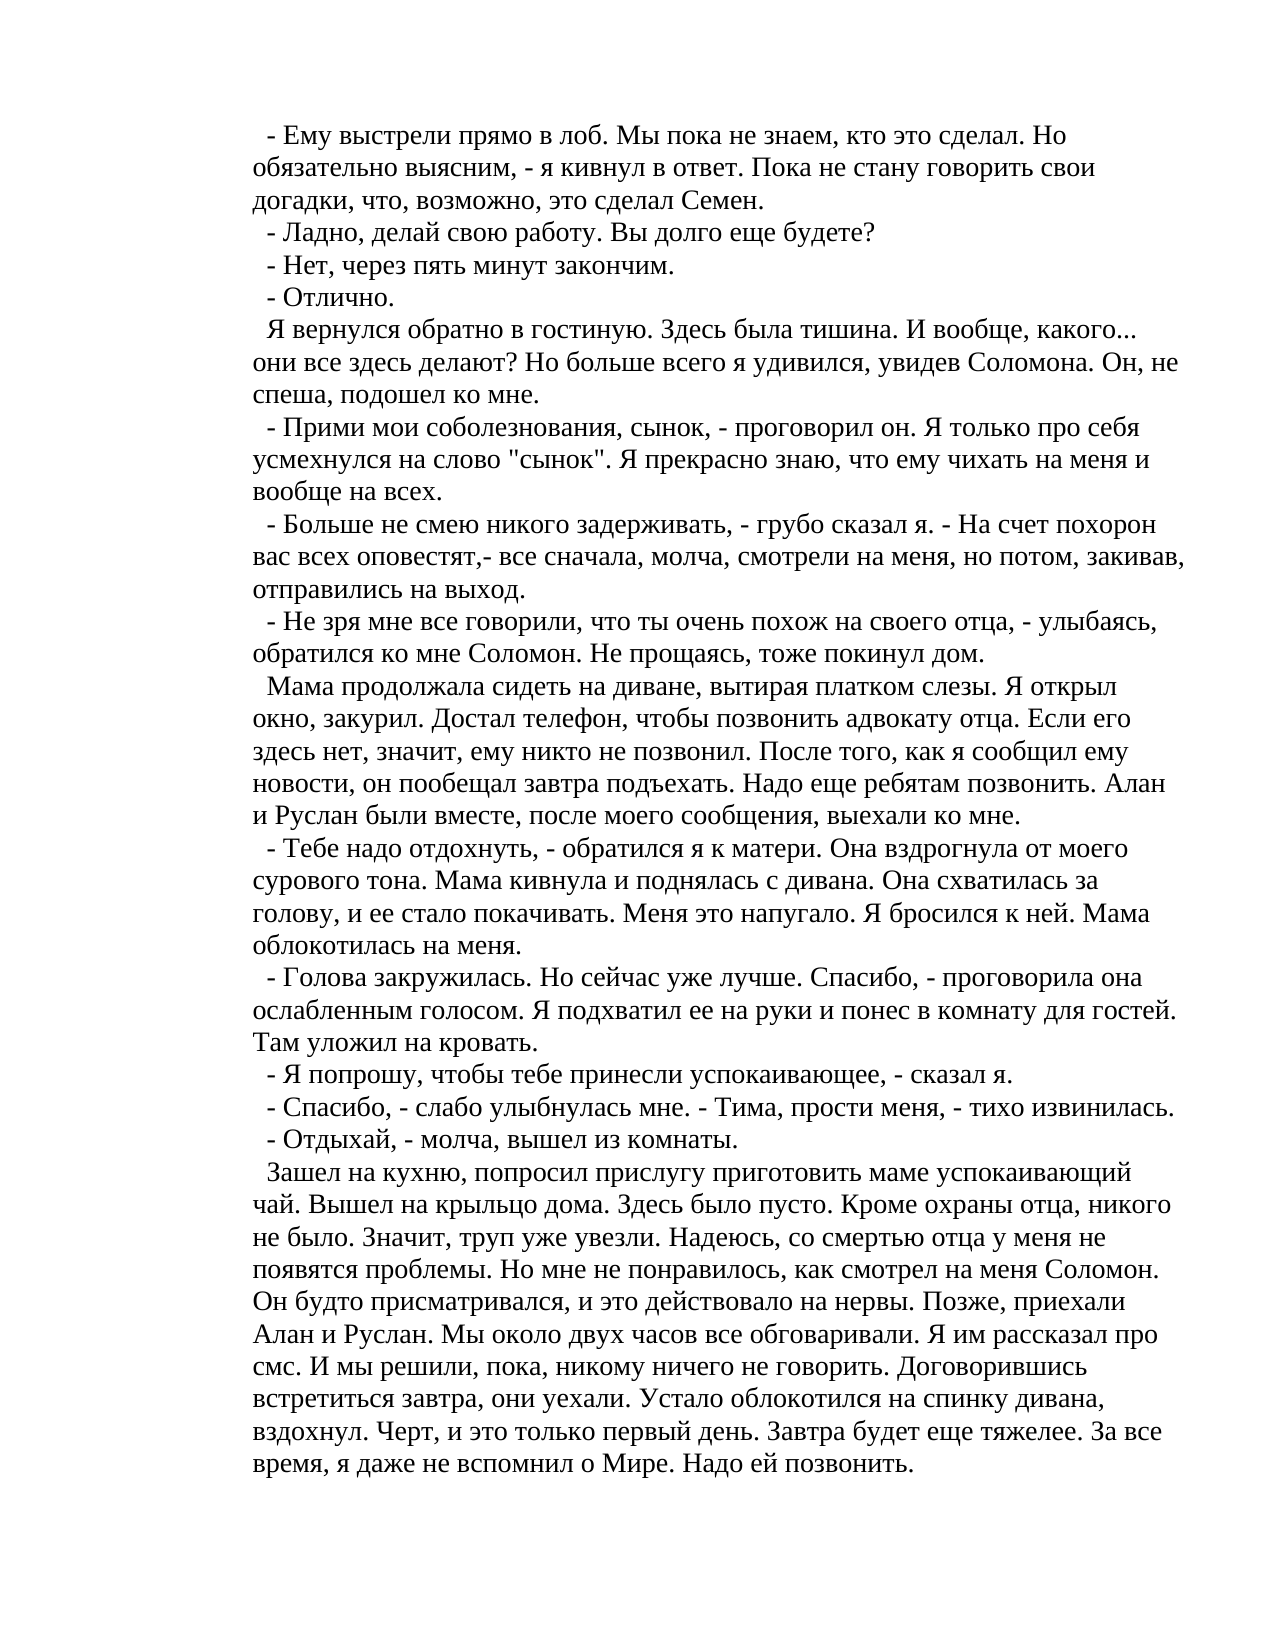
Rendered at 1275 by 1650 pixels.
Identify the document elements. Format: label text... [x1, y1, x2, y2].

text - Я попрошу, чтобы тебе принесли успокаивающее, - сказал я. [252, 1058, 1186, 1090]
text - Голова закружилась. Но сейчас уже лучше. Спасибо, - проговорила она ослабленным голосом. Я подхватил ее на руки и понес в комнату для гостей. Там уложил на кровать. [252, 960, 1186, 1058]
text Зашел на кухню, попросил прислугу приготовить маме успокаивающий чай. Вышел на крыльцо дома. Здесь было пусто. Кроме охраны отца, никого не было. Значит, труп уже увезли. Надеюсь, со смертью отца у меня не появятся проблемы. Но мне не понравилось, как смотрел на меня Соломон. Он будто присматривался, и это действовало на нервы. Позже, приехали Алан и Руслан. Мы около двух часов все обговаривали. Я им рассказал про смс. И мы решили, пока, никому ничего не говорить. Договорившись встретиться завтра, они уехали. Устало облокотился на спинку дивана, вздохнул. Черт, и это только первый день. Завтра будет еще тяжелее. За все время, я даже не вспомнил о Мире. Надо ей позвонить. [252, 1155, 1186, 1479]
text - Не зря мне все говорили, что ты очень похож на своего отца, - улыбаясь, обратился ко мне Соломон. Не прощаясь, тоже покинул дом. [252, 604, 1186, 669]
text - Отлично. [252, 280, 1186, 312]
text - Спасибо, - слабо улыбнулась мне. - Тима, прости меня, - тихо извинилась. [252, 1090, 1186, 1122]
text - Отдыхай, - молча, вышел из комнаты. [252, 1122, 1186, 1155]
text - Больше не смею никого задерживать, - грубо сказал я. - На счет похорон вас всех оповестят,- все сначала, молча, смотрели на меня, но потом, закивав, отправились на выход. [252, 507, 1186, 604]
text - Ладно, делай свою работу. Вы долго еще будете? [252, 215, 1186, 248]
text Я вернулся обратно в гостиную. Здесь была тишина. И вообще, какого... они все здесь делают? Но больше всего я удивился, увидев Соломона. Он, не спеша, подошел ко мне. [252, 312, 1186, 410]
text - Тебе надо отдохнуть, - обратился я к матери. Она вздрогнула от моего сурового тона. Мама кивнула и поднялась с дивана. Она схватилась за голову, и ее стало покачивать. Меня это напугало. Я бросился к ней. Мама облокотилась на меня. [252, 831, 1186, 960]
text - Нет, через пять минут закончим. [252, 248, 1186, 280]
text - Ему выстрели прямо в лоб. Мы пока не знаем, кто это сделал. Но обязательно выясним, - я кивнул в ответ. Пока не стану говорить свои догадки, что, возможно, это сделал Семен. [252, 118, 1186, 215]
text Мама продолжала сидеть на диване, вытирая платком слезы. Я открыл окно, закурил. Достал телефон, чтобы позвонить адвокату отца. Если его здесь нет, значит, ему никто не позвонил. После того, как я сообщил ему новости, он пообещал завтра подъехать. Надо еще ребятам позвонить. Алан и Руслан были вместе, после моего сообщения, выехали ко мне. [252, 669, 1186, 831]
text - Прими мои соболезнования, сынок, - проговорил он. Я только про себя усмехнулся на слово "сынок". Я прекрасно знаю, что ему чихать на меня и вообще на всех. [252, 410, 1186, 507]
